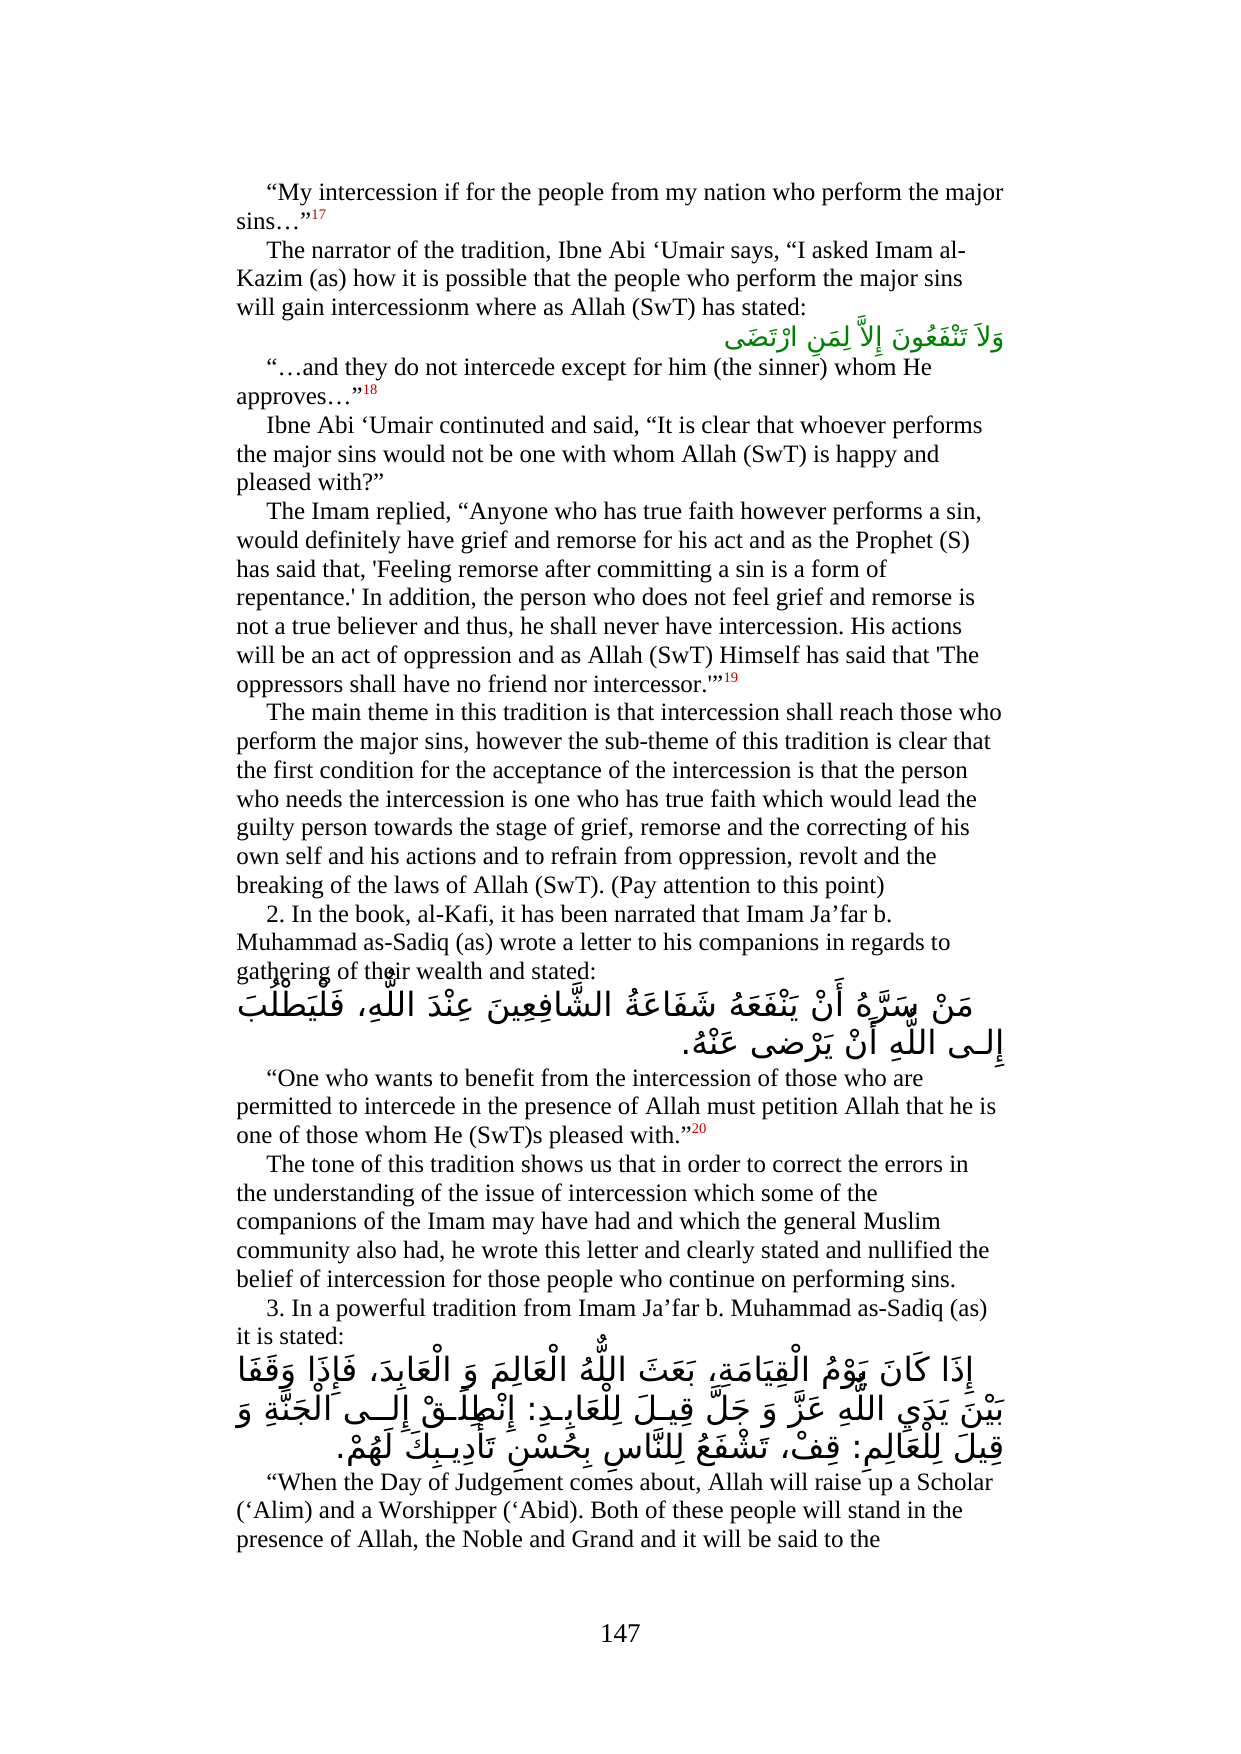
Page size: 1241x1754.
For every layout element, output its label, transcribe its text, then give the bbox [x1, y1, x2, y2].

text “…and they do not intercede except for him (the sinner) whom He approves…”18 [236, 352, 1004, 410]
text The narrator of the tradition, Ibne Abi ‘Umair says, “I asked Imam al-Kazim (as) how it is possible that the people who perform the major sins will gain intercessionm where as Allah (SwT) has stated: [236, 235, 1004, 321]
text وَلاَ تَنْفَعُونَ إِلاَّ لِمَنِ ارْتَضَى [236, 321, 1004, 352]
text 2. In the book, al-Kafi, it has been narrated that Imam Ja’far b. Muhammad as-Sadiq (as) wrote a letter to his companions in regards to gathering of their wealth and stated: [236, 899, 1004, 985]
text 3. In a powerful tradition from Imam Ja’far b. Muhammad as-Sadiq (as) it is stated: [236, 1293, 1004, 1350]
text “One who wants to benefit from the intercession of those who are permitted to intercede in the presence of Allah must petition Allah that he is one of those whom He (SwT)s pleased with.”20 [236, 1063, 1004, 1149]
text Ibne Abi ‘Umair continuted and said, “It is clear that whoever performs the major sins would not be one with whom Allah (SwT) is happy and pleased with?” [236, 410, 1004, 496]
text The tone of this tradition shows us that in order to correct the errors in the understanding of the issue of intercession which some of the companions of the Imam may have had and which the general Muslim community also had, he wrote this letter and clearly stated and nullified the belief of intercession for those people who continue on performing sins. [236, 1149, 1004, 1293]
text “My intercession if for the people from my nation who perform the major sins…”17 [236, 177, 1004, 235]
text إِذَا كَانَ يَوْمُ الْقِيَامَةِ، بَعَثَ اللٌّهُ الْعَالِمَ وَ الْعَابِدَ، فَإِذَا وَقَفَا بَيْنَ يَدَيِ اللٌّهِ عَزَّ وَ جَلَّ قِيلَ لِلْعَابِدِ: إِنْطِلَقْ إِلـى الْجَنَّةِ وَ قِيلَ لِلْعَالِمِ: قِفْ، تَشْفَعُ لِلنَّاسِ بِحُسْنِ تَأْدِيـبِكَ لَهُمْ. [236, 1350, 1004, 1467]
text مَنْ سَرَّهُ أَنْ يَنْفَعَهُ شَفَاعَةُ الشَّافِعِينَ عِنْدَ اللٌّهِ، فَلْيَطْلُبَ إِلـى اللٌّهِ أَنْ يَرْضى عَنْهُ. [236, 985, 1004, 1063]
text The Imam replied, “Anyone who has true faith however performs a sin, would definitely have grief and remorse for his act and as the Prophet (S) has said that, 'Feeling remorse after committing a sin is a form of repentance.' In addition, the person who does not feel grief and remorse is not a true believer and thus, he shall never have intercession. His actions will be an act of oppression and as Allah (SwT) Himself has said that 'The oppressors shall have no friend nor intercessor.'”19 [236, 496, 1004, 697]
text The main theme in this tradition is that intercession shall reach those who perform the major sins, however the sub-theme of this tradition is clear that the first condition for the acceptance of the intercession is that the person who needs the intercession is one who has true faith which would lead the guilty person towards the stage of grief, remorse and the correcting of his own self and his actions and to refrain from oppression, revolt and the breaking of the laws of Allah (SwT). (Pay attention to this point) [236, 697, 1004, 899]
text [236, 1467, 1004, 1553]
